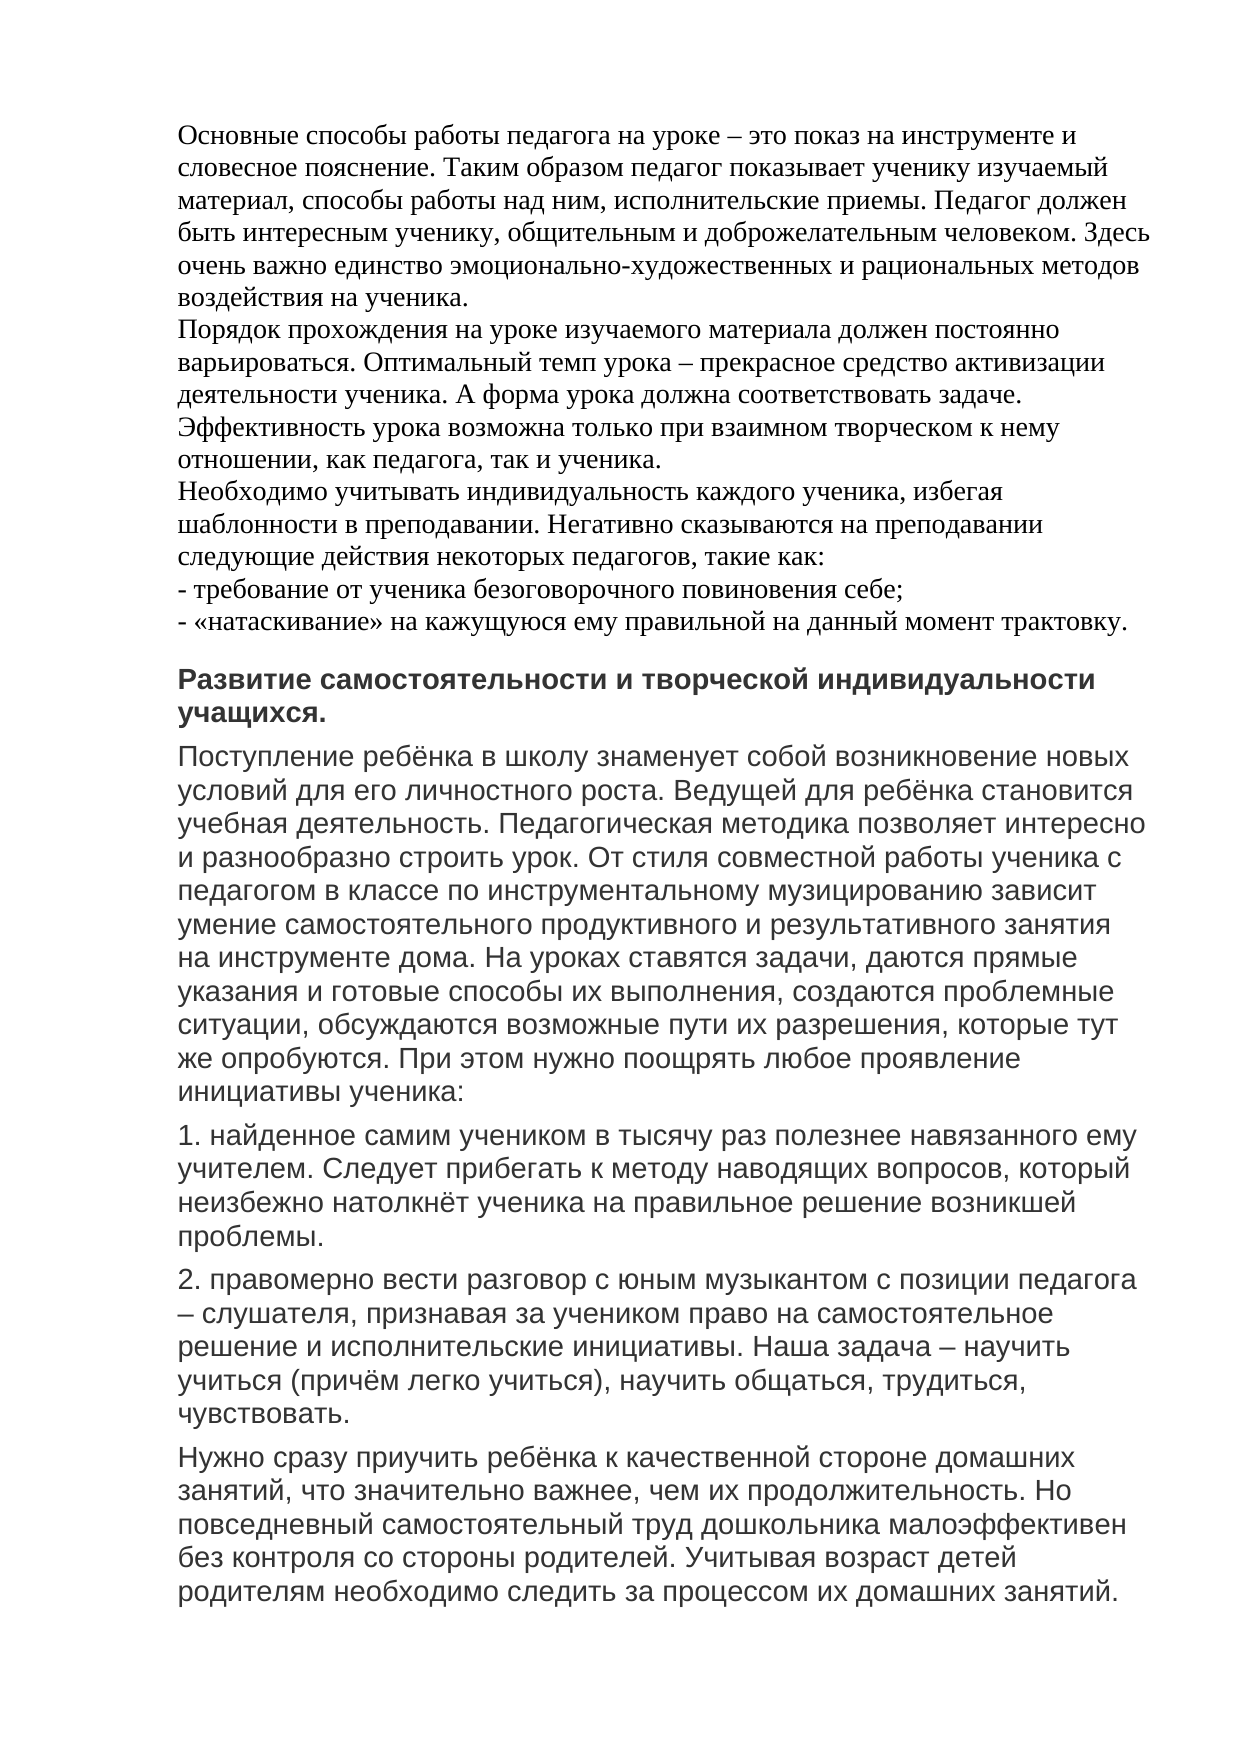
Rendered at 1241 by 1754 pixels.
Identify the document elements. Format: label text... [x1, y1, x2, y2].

text Эффективность урока возможна только при взаимном творческом к нему отношении, как педагога, так и ученика. [177, 410, 1152, 474]
text Основные способы работы педагога на уроке – это показ на инструменте и словесное пояснение. Таким образом педагог показывает ученику изучаемый материал, способы работы над ним, исполнительские приемы. Педагог должен быть интересным ученику, общительным и доброжелательным человеком. Здесь очень важно единство эмоционально-художественных и рациональных методов воздействия на ученика. [177, 118, 1152, 312]
text 1. найденное самим учеником в тысячу раз полезнее навязанного ему учителем. Следует прибегать к методу наводящих вопросов, который неизбежно натолкнёт ученика на правильное решение возникшей проблемы. [177, 1118, 1152, 1252]
text 2. правомерно вести разговор с юным музыкантом с позиции педагога – слушателя, признавая за учеником право на самостоятельное решение и исполнительские инициативы. Наша задача – научить учиться (причём легко учиться), научить общаться, трудиться, чувствовать. [177, 1262, 1152, 1430]
text Развитие самостоятельности и творческой индивидуальности учащихся. [177, 662, 1152, 729]
text Порядок прохождения на уроке изучаемого материала должен постоянно варьироваться. Оптимальный темп урока – прекрасное средство активизации деятельности ученика. А форма урока должна соответствовать задаче. [177, 312, 1152, 410]
text Необходимо учитывать индивидуальность каждого ученика, избегая шаблонности в преподавании. Негативно сказываются на преподавании следующие действия некоторых педагогов, такие как: [177, 474, 1152, 572]
text Поступление ребёнка в школу знаменует собой возникновение новых условий для его личностного роста. Ведущей для ребёнка становится учебная деятельность. Педагогическая методика позволяет интересно и разнообразно строить урок. От стиля совместной работы ученика с педагогом в классе по инструментальному музицированию зависит умение самостоятельного продуктивного и результативного занятия на инструменте дома. На уроках ставятся задачи, даются прямые указания и готовые способы их выполнения, создаются проблемные ситуации, обсуждаются возможные пути их разрешения, которые тут же опробуются. При этом нужно поощрять любое проявление инициативы ученика: [177, 739, 1152, 1108]
text - «натаскивание» на кажущуюся ему правильной на данный момент трактовку. [177, 604, 1152, 636]
text - требование от ученика безоговорочного повиновения себе; [177, 572, 1152, 604]
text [177, 1440, 1152, 1608]
